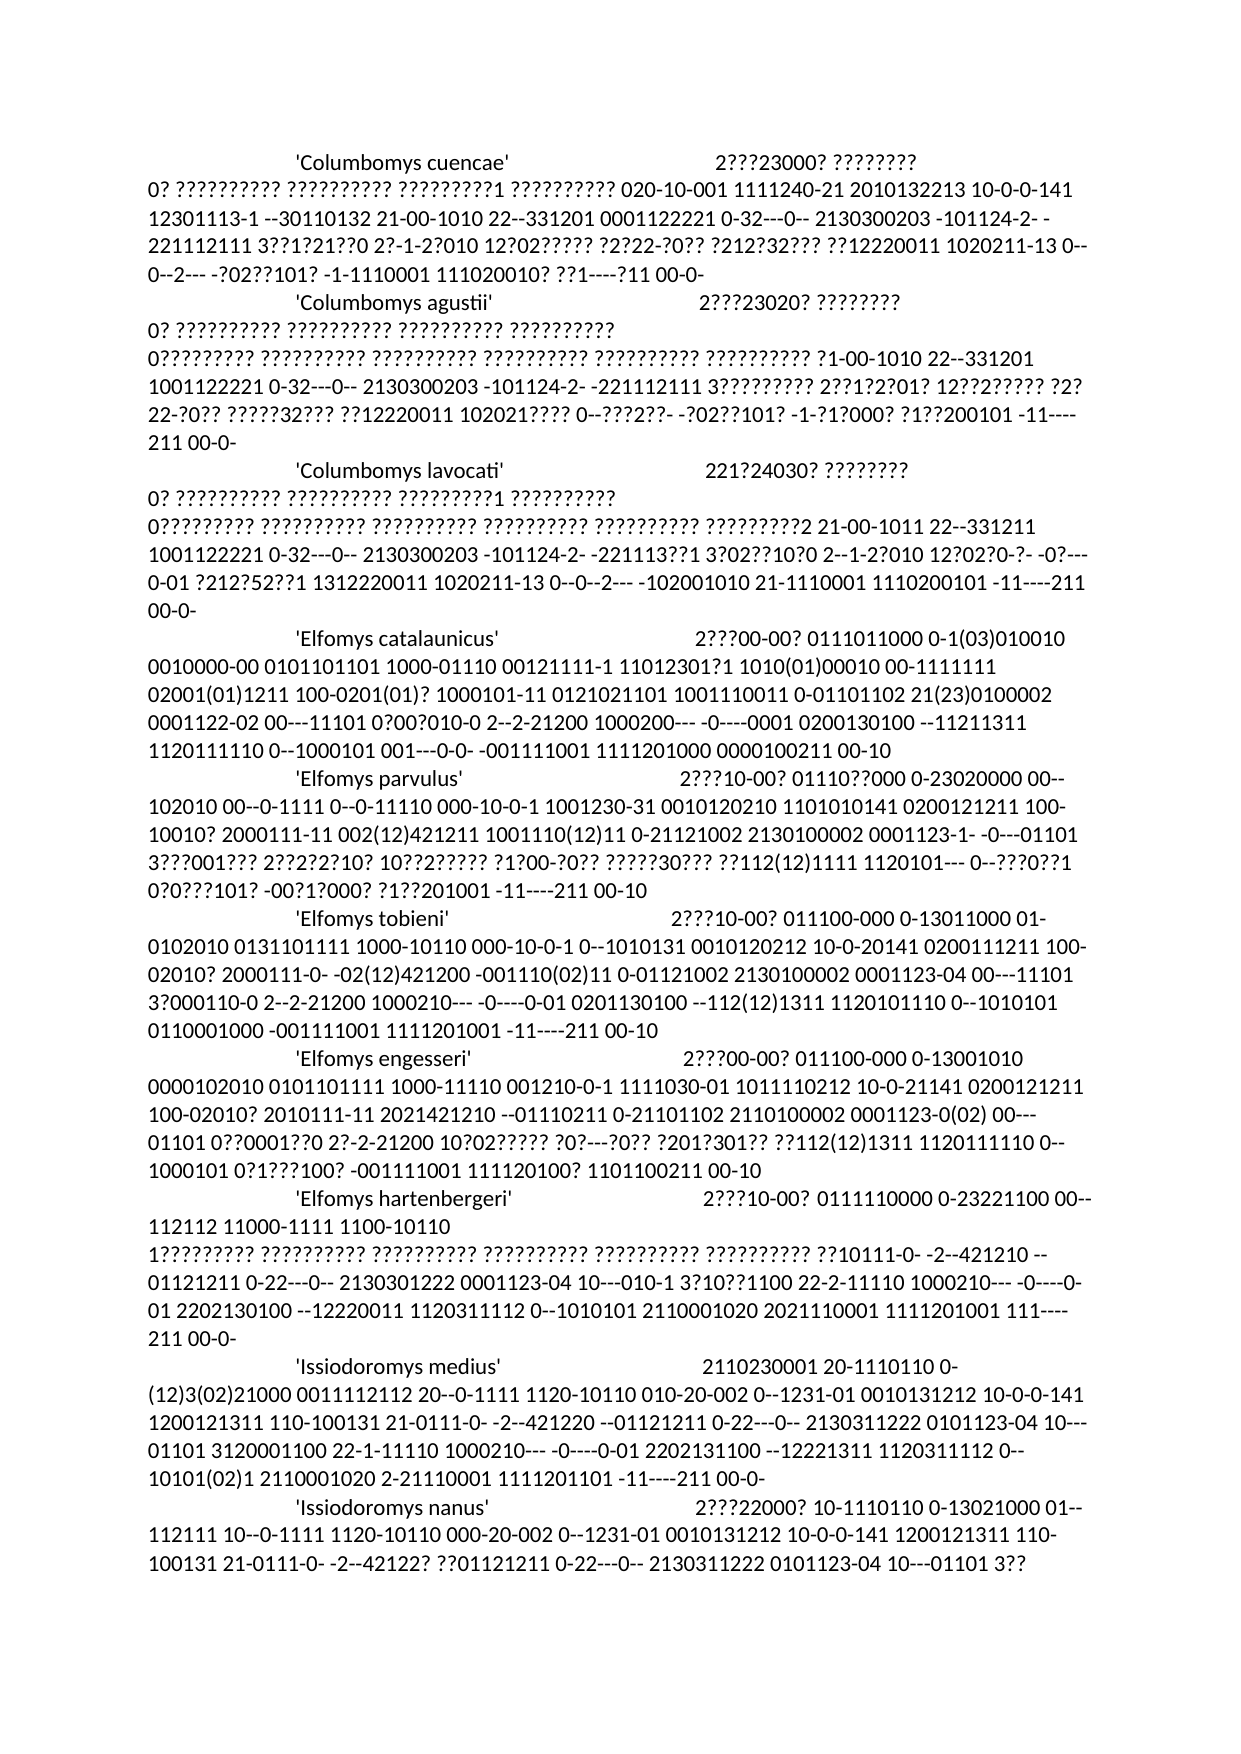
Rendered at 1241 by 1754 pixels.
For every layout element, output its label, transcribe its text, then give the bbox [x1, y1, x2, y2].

text 'Elfomys tobieni' 2???10-00? 011100-000 0-13011000 01-0102010 0131101111 1000-10110 000-10-0-1 0--1010131 0010120212 10-0-20141 0200111211 100-02010? 2000111-0- -02(12)421200 -001110(02)11 0-01121002 2130100002 0001123-04 00---11101 3?000110-0 2--2-21200 1000210--- -0----0-01 0201130100 --112(12)1311 1120101110 0--1010101 0110001000 -001111001 1111201001 -11----211 00-10 [148, 904, 1093, 1044]
text 'Issiodoromys medius' 2110230001 20-1110110 0-(12)3(02)21000 0011112112 20--0-1111 1120-10110 010-20-002 0--1231-01 0010131212 10-0-0-141 1200121311 110-100131 21-0111-0- -2--421220 --01121211 0-22---0-- 2130311222 0101123-04 10---01101 3120001100 22-1-11110 1000210--- -0----0-01 2202131100 --12221311 1120311112 0--10101(02)1 2110001020 2-21110001 1111201101 -11----211 00-0- [148, 1352, 1093, 1493]
text 'Elfomys parvulus' 2???10-00? 01110??000 0-23020000 00--102010 00--0-1111 0--0-11110 000-10-0-1 1001230-31 0010120210 1101010141 0200121211 100-10010? 2000111-11 002(12)421211 1001110(12)11 0-21121002 2130100002 0001123-1- -0---01101 3???001??? 2??2?2?10? 10??2????? ?1?00-?0?? ?????30??? ??112(12)1111 1120101--- 0--???0??1 0?0???101? -00?1?000? ?1??201001 -11----211 00-10 [148, 764, 1093, 904]
text 'Elfomys engesseri' 2???00-00? 011100-000 0-13001010 0000102010 0101101111 1000-11110 001210-0-1 1111030-01 1011110212 10-0-21141 0200121211 100-02010? 2010111-11 2021421210 --01110211 0-21101102 2110100002 0001123-0(02) 00---01101 0??0001??0 2?-2-21200 10?02????? ?0?---?0?? ?201?301?? ??112(12)1311 1120111110 0--1000101 0?1???100? -001111001 111120100? 1101100211 00-10 [148, 1044, 1093, 1184]
text 'Columbomys lavocati' 221?24030? ????????0? ?????????? ?????????? ?????????1 ?????????? 0????????? ?????????? ?????????? ?????????? ?????????? ?????????2 21-00-1011 22--331211 1001122221 0-32---0-- 2130300203 -101124-2- -221113??1 3?02??10?0 2--1-2?010 12?02?0-?- -0?---0-01 ?212?52??1 1312220011 1020211-13 0--0--2--- -102001010 21-1110001 1110200101 -11----211 00-0- [148, 456, 1093, 624]
text 'Columbomys cuencae' 2???23000? ????????0? ?????????? ?????????? ?????????1 ?????????? 020-10-001 1111240-21 2010132213 10-0-0-141 12301113-1 --30110132 21-00-1010 22--331201 0001122221 0-32---0-- 2130300203 -101124-2- -221112111 3??1?21??0 2?-1-2?010 12?02????? ?2?22-?0?? ?212?32??? ??12220011 1020211-13 0--0--2--- -?02??101? -1-1110001 111020010? ??1----?11 00-0- [148, 148, 1093, 288]
text 'Columbomys agustii' 2???23020? ????????0? ?????????? ?????????? ?????????? ?????????? 0????????? ?????????? ?????????? ?????????? ?????????? ?????????? ?1-00-1010 22--331201 1001122221 0-32---0-- 2130300203 -101124-2- -221112111 3????????? 2??1?2?01? 12??2????? ?2?22-?0?? ?????32??? ??12220011 102021???? 0--???2??- -?02??101? -1-?1?000? ?1??200101 -11----211 00-0- [148, 288, 1093, 456]
text 'Elfomys hartenbergeri' 2???10-00? 0111110000 0-23221100 00--112112 11000-1111 1100-10110 1????????? ?????????? ?????????? ?????????? ?????????? ?????????? ??10111-0- -2--421210 --01121211 0-22---0-- 2130301222 0001123-04 10---010-1 3?10??1100 22-2-11110 1000210--- -0----0-01 2202130100 --12220011 1120311112 0--1010101 2110001020 2021110001 1111201001 111----211 00-0- [148, 1184, 1093, 1352]
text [148, 1493, 1093, 1577]
text 'Elfomys catalaunicus' 2???00-00? 0111011000 0-1(03)010010 0010000-00 0101101101 1000-01110 00121111-1 11012301?1 1010(01)00010 00-1111111 02001(01)1211 100-0201(01)? 1000101-11 0121021101 1001110011 0-01101102 21(23)0100002 0001122-02 00---11101 0?00?010-0 2--2-21200 1000200--- -0----0001 0200130100 --11211311 1120111110 0--1000101 001---0-0- -001111001 1111201000 0000100211 00-10 [148, 624, 1093, 764]
